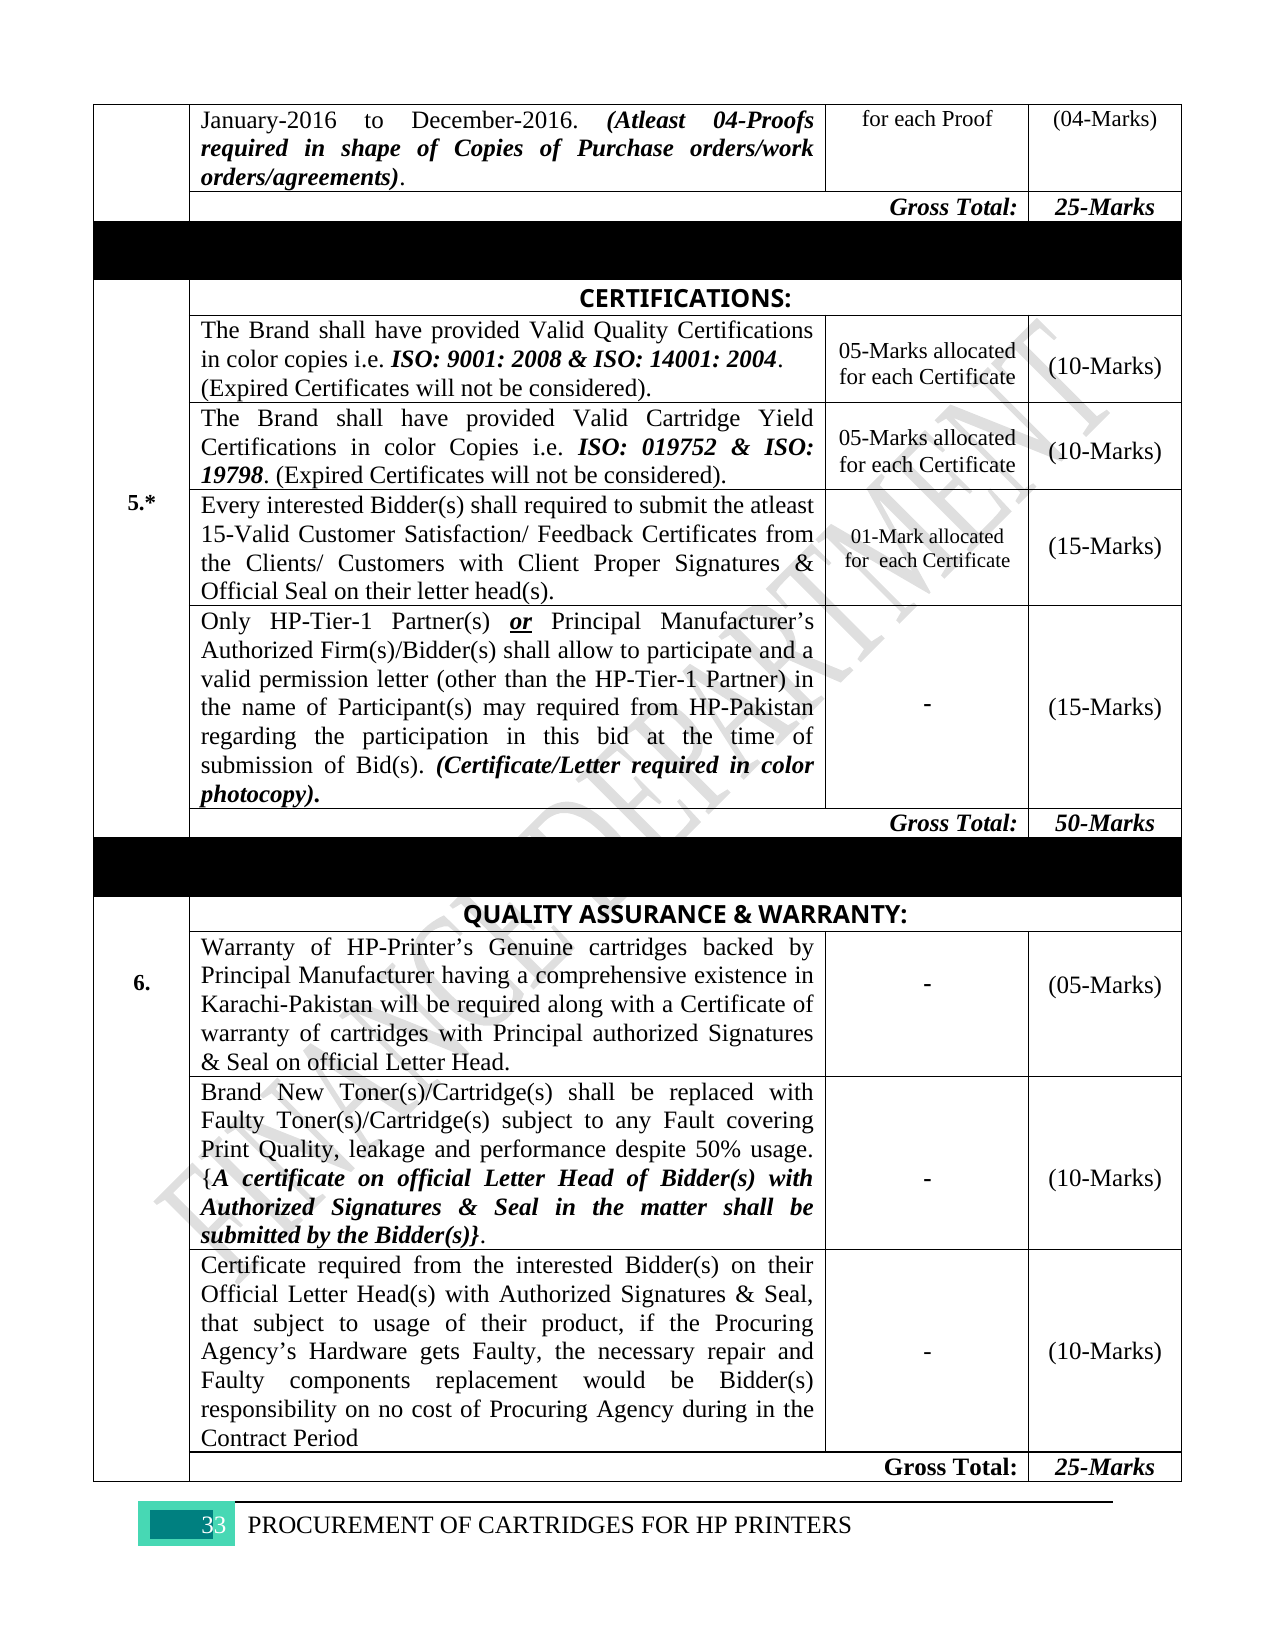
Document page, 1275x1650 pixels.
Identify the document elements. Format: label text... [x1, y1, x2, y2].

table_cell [190, 105, 825, 191]
table_cell (04-Marks) [1029, 105, 1181, 191]
table_cell Brand New Toner(s)/Cartridge(s) shall be replaced with Faulty Toner(s)/Cartridge(s) subject to any Fault covering Print Quality, leakage and performance despite 50% usage. {A certificate on official Letter Head of Bidder(s) with Authorized Signatures & Seal in the matter shall be submitted by the Bidder(s)}. [190, 1077, 825, 1249]
table_cell (15-Marks) [1029, 490, 1181, 605]
table_cell Gross Total: [190, 192, 1028, 221]
table_cell 05-Marks allocated for each Certificate [826, 316, 1028, 402]
table_cell 5.* [94, 280, 189, 837]
table_cell Gross Total: [190, 1453, 1028, 1481]
table_cell The Brand shall have provided Valid Cartridge Yield Certifications in color Copies i.e. ISO: 019752 & ISO: 19798. (Expired Certificates will not be considered). [190, 403, 825, 489]
table_cell Gross Total: [190, 809, 1028, 837]
table_cell 50-Marks [1029, 809, 1181, 837]
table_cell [826, 105, 1028, 191]
table_cell [94, 838, 1181, 896]
table_cell (05-Marks) [1029, 932, 1181, 1076]
table_cell The Brand shall have provided Valid Quality Certifications in color copies i.e. ISO: 9001: 2008 & ISO: 14001: 2004. (Expired Certificates will not be considered). [190, 316, 825, 402]
table_cell (15-Marks) [1029, 606, 1181, 807]
table_cell Every interested Bidder(s) shall required to submit the atleast 15-Valid Customer Satisfaction/ Feedback Certificates from the Clients/ Customers with Client Proper Signatures & Official Seal on their letter head(s). [190, 490, 825, 605]
table_cell QUALITY ASSURANCE & WARRANTY: [190, 897, 1181, 931]
table_cell (10-Marks) [1029, 1250, 1181, 1451]
table_cell Only HP-Tier-1 Partner(s) or Principal Manufacturer’s Authorized Firm(s)/Bidder(s) shall allow to participate and a valid permission letter (other than the HP-Tier-1 Partner) in the name of Participant(s) may required from HP-Pakistan regarding the participation in this bid at the time of submission of Bid(s). (Certificate/Letter required in color photocopy). [190, 606, 825, 807]
table_cell 25-Marks [1029, 1453, 1181, 1481]
table_cell - [826, 606, 1028, 807]
table_cell 25-Marks [1029, 192, 1181, 221]
table_cell 01-Mark allocated for each Certificate [826, 490, 1028, 605]
table_cell (10-Marks) [1029, 316, 1181, 402]
table_cell - [826, 932, 1028, 1076]
table_cell Certificate required from the interested Bidder(s) on their Official Letter Head(s) with Authorized Signatures & Seal, that subject to usage of their product, if the Procuring Agency’s Hardware gets Faulty, the necessary repair and Faulty components replacement would be Bidder(s) responsibility on no cost of Procuring Agency during in the Contract Period [190, 1250, 825, 1451]
table_cell (10-Marks) [1029, 403, 1181, 489]
table_cell (10-Marks) [1029, 1077, 1181, 1249]
table_cell CERTIFICATIONS: [190, 280, 1181, 314]
table_cell 05-Marks allocated for each Certificate [826, 403, 1028, 489]
table_cell - [826, 1077, 1028, 1249]
table_cell Warranty of HP-Printer’s Genuine cartridges backed by Principal Manufacturer having a comprehensive existence in Karachi-Pakistan will be required along with a Certificate of warranty of cartridges with Principal authorized Signatures & Seal on official Letter Head. [190, 932, 825, 1076]
table_cell [94, 222, 1181, 279]
table_cell 6. [94, 897, 189, 1481]
table_cell - [826, 1250, 1028, 1451]
